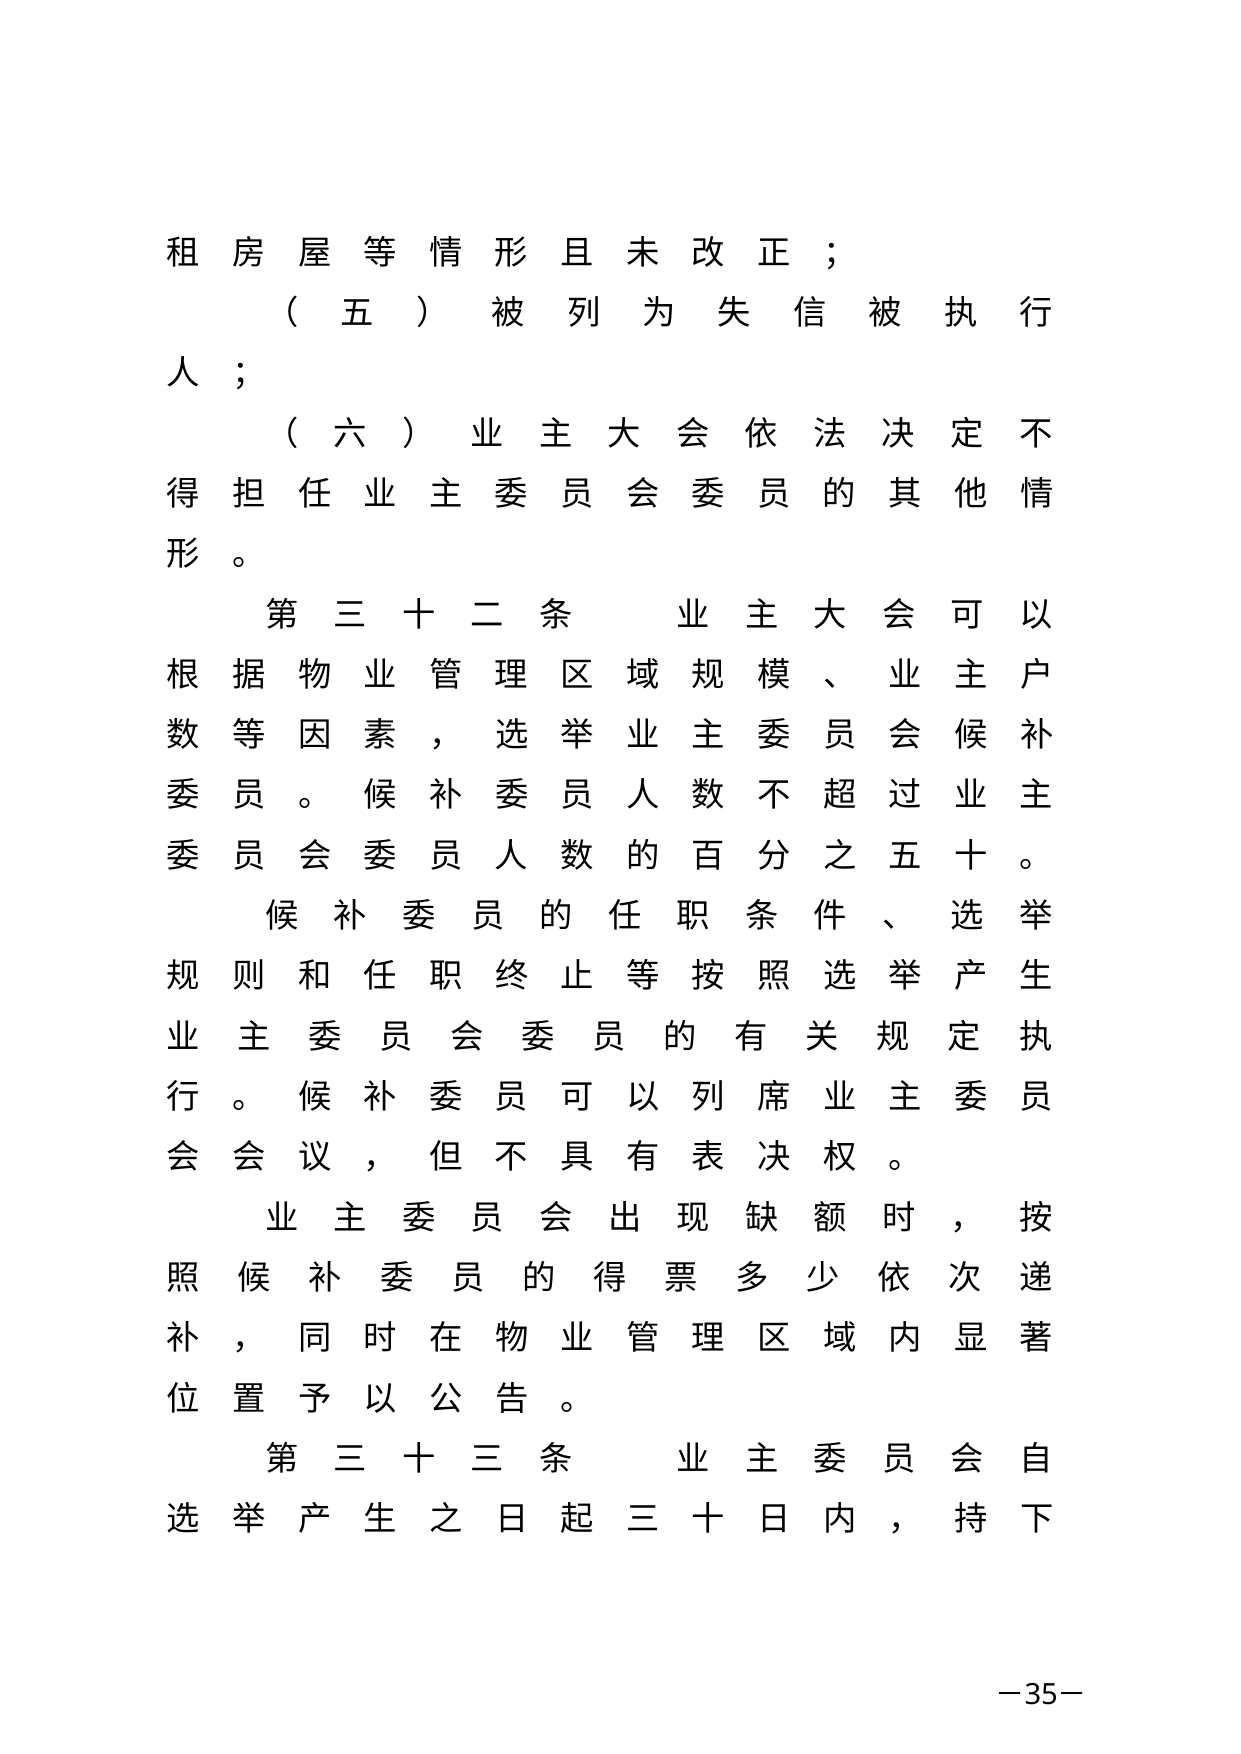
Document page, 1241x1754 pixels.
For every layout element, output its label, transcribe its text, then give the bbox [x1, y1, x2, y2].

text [167, 219, 1085, 280]
text （六）业主大会依法决定不得担任业主委员会委员的其他情形。 [167, 400, 1085, 581]
text 业主委员会出现缺额时，按照候补委员的得票多少依次递补，同时在物业管理区域内显著位置予以公告。 [167, 1184, 1085, 1426]
text 第三十二条 业主大会可以根据物业管理区域规模、业主户数等因素，选举业主委员会候补委员。候补委员人数不超过业主委员会委员人数的百分之五十。 [167, 581, 1085, 883]
text （五）被列为失信被执行人； [167, 280, 1085, 400]
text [167, 1426, 1085, 1546]
text 候补委员的任职条件、选举规则和任职终止等按照选举产生业主委员会委员的有关规定执行。候补委员可以列席业主委员会会议，但不具有表决权。 [167, 883, 1085, 1184]
